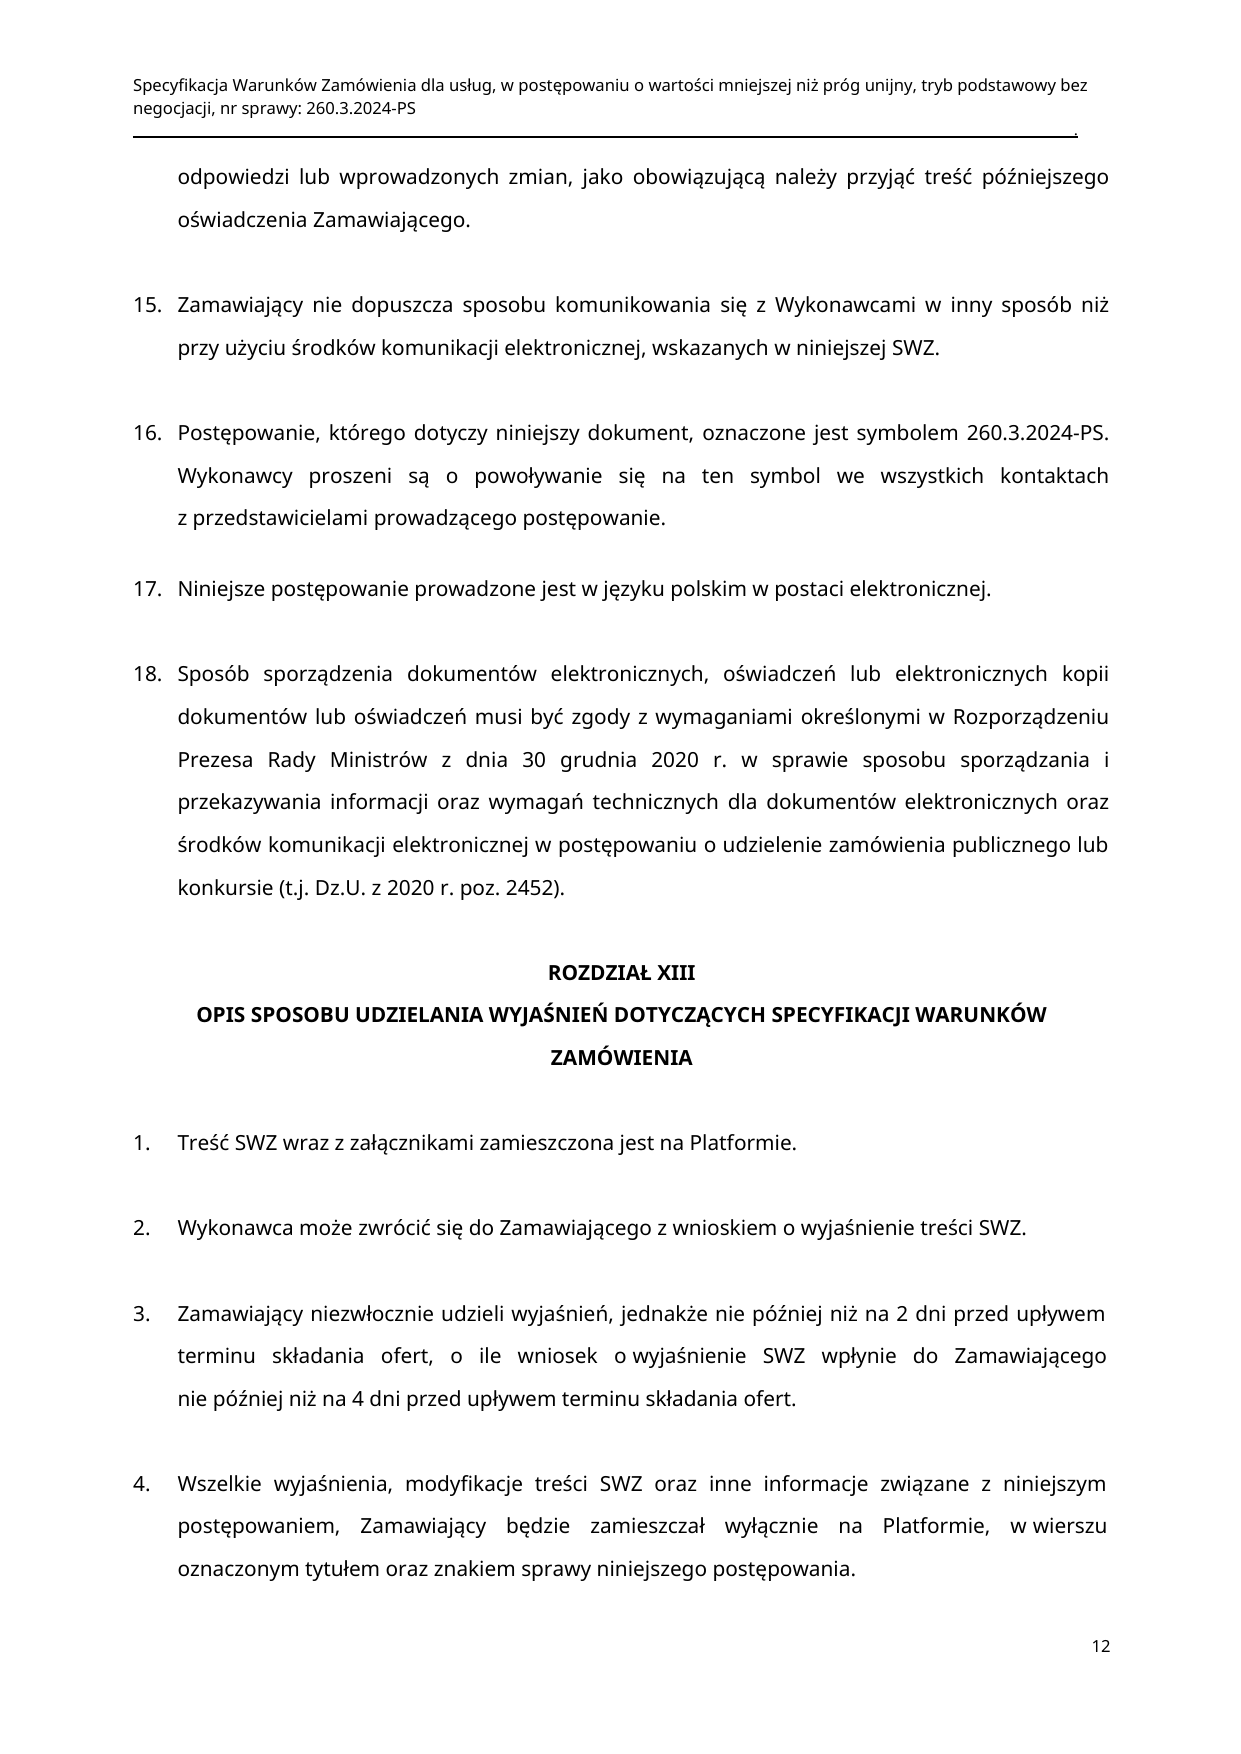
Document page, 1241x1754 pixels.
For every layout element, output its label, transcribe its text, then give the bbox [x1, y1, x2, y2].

list Treść SWZ wraz z załącznikami zamieszczona jest na Platformie. [133, 1128, 1107, 1157]
list Zamawiający nie dopuszcza sposobu komunikowania się z Wykonawcami w inny sposób niż przy użyciu środków komunikacji elektronicznej, wskazanych w niniejszej SWZ. [133, 290, 1110, 361]
list Niniejsze postępowanie prowadzone jest w języku polskim w postaci elektronicznej. [133, 574, 1110, 603]
list Sposób sporządzenia dokumentów elektronicznych, oświadczeń lub elektronicznych kopii dokumentów lub oświadczeń musi być zgody z wymaganiami określonymi w Rozporządzeniu Prezesa Rady Ministrów z dnia 30 grudnia 2020 r. w sprawie sposobu sporządzania i przekazywania informacji oraz wymagań technicznych dla dokumentów elektronicznych oraz środków komunikacji elektronicznej w postępowaniu o udzielenie zamówienia publicznego lub konkursie (t.j. Dz.U. z 2020 r. poz. 2452). [133, 659, 1110, 901]
subtitle ROZDZIAŁ XIII [133, 958, 1110, 986]
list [133, 162, 1110, 233]
subtitle OPIS SPOSOBU UDZIELANIA WYJAŚNIEŃ DOTYCZĄCYCH SPECYFIKACJI WARUNKÓW ZAMÓWIENIA [133, 1000, 1110, 1071]
list Postępowanie, którego dotyczy niniejszy dokument, oznaczone jest symbolem 260.3.2024-PS. Wykonawcy proszeni są o powoływanie się na ten symbol we wszystkich kontaktach z przedstawicielami prowadzącego postępowanie. [133, 418, 1110, 532]
list Wykonawca może zwrócić się do Zamawiającego z wnioskiem o wyjaśnienie treści SWZ. [133, 1213, 1107, 1242]
list Zamawiający niezwłocznie udzieli wyjaśnień, jednakże nie później niż na 2 dni przed upływem terminu składania ofert, o ile wniosek o wyjaśnienie SWZ wpłynie do Zamawiającego nie później niż na 4 dni przed upływem terminu składania ofert. [133, 1299, 1107, 1412]
list Wszelkie wyjaśnienia, modyfikacje treści SWZ oraz inne informacje związane z niniejszym postępowaniem, Zamawiający będzie zamieszczał wyłącznie na Platformie, w wierszu oznaczonym tytułem oraz znakiem sprawy niniejszego postępowania. [133, 1469, 1107, 1583]
